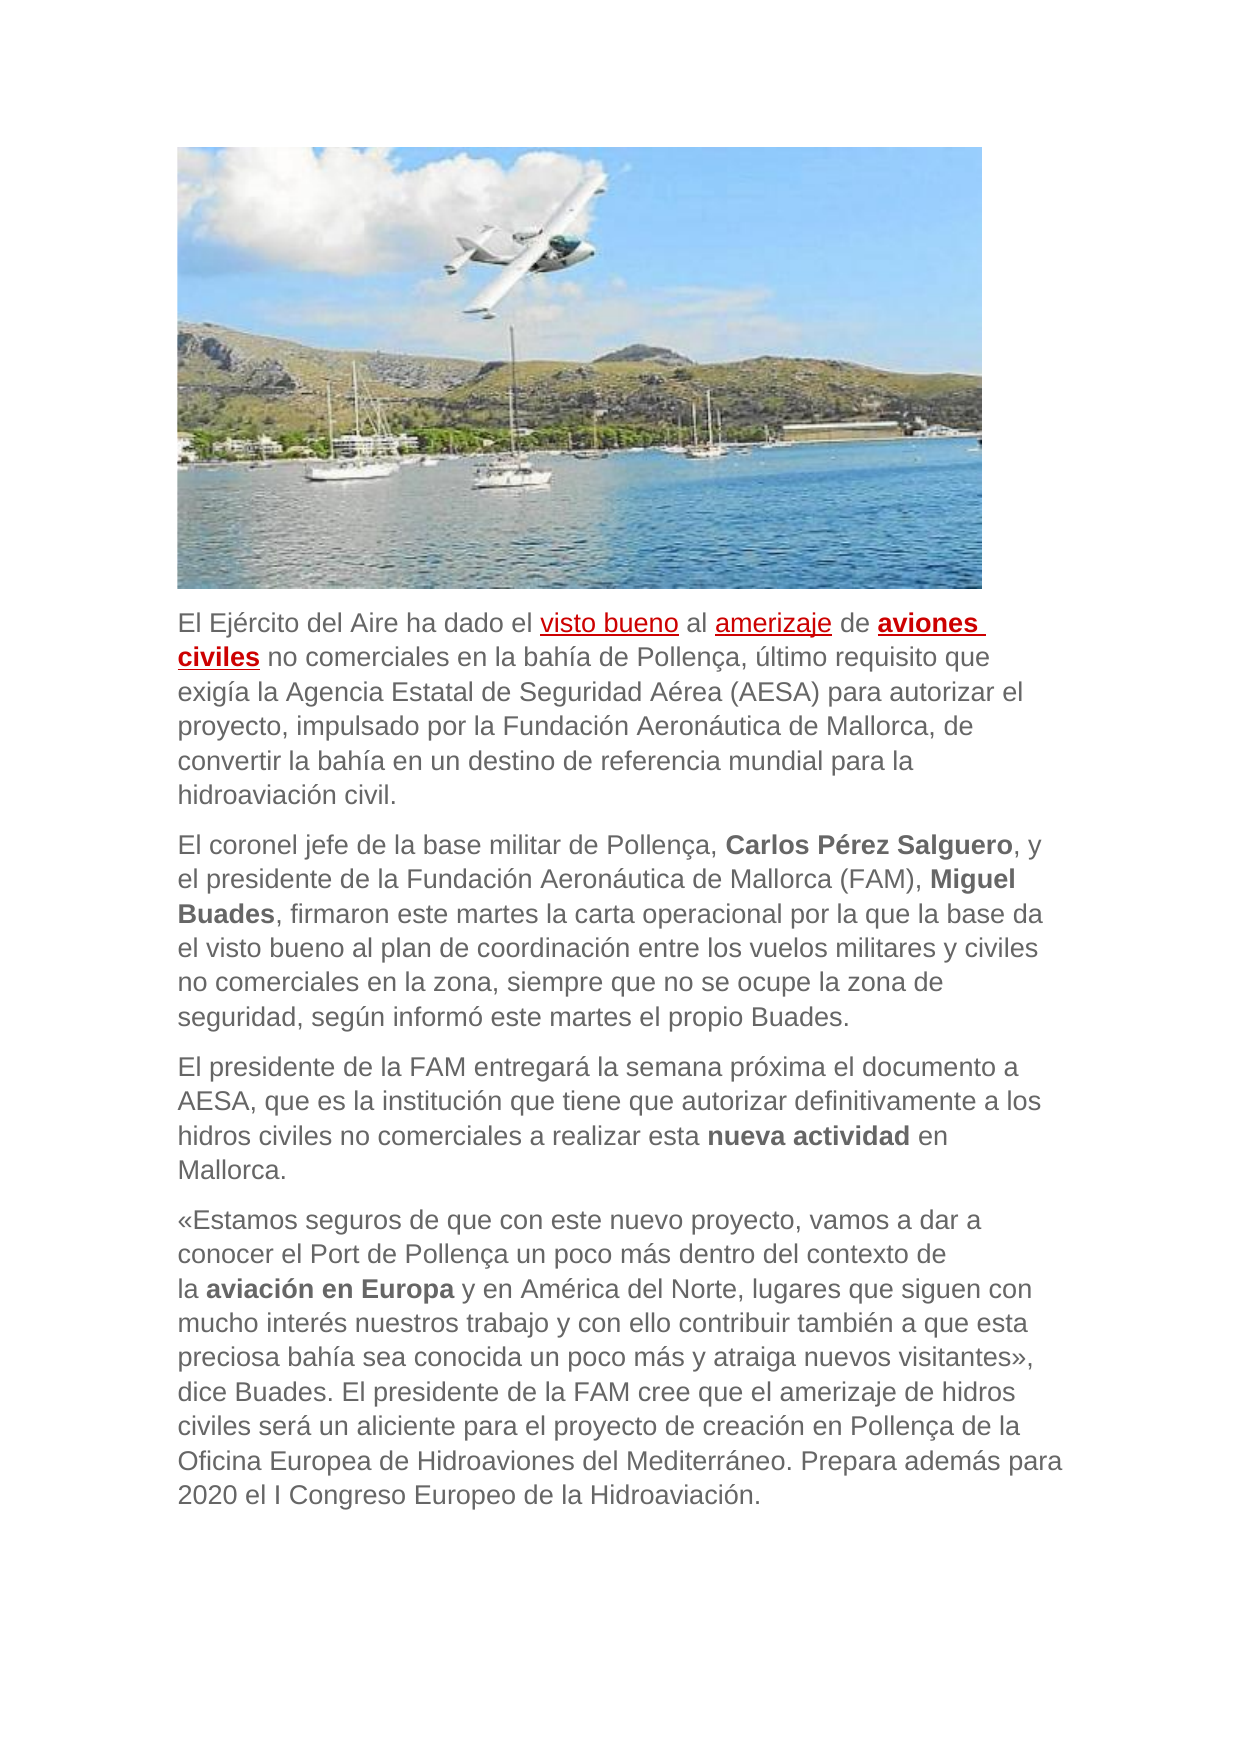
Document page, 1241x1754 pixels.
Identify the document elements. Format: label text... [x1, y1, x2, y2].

text El Ejército del Aire ha dado el visto bueno al amerizaje de aviones civiles no comerciales en la bahía de Pollença, último requisito que exigía la Agencia Estatal de Seguridad Aérea (AESA) para autorizar el proyecto, impulsado por la Fundación Aeronáutica de Mallorca, de convertir la bahía en un destino de referencia mundial para la hidroaviación civil. [177, 604, 1063, 810]
text «Estamos seguros de que con este nuevo proyecto, vamos a dar a conocer el Port de Pollença un poco más dentro del contexto de la aviación en Europa y en América del Norte, lugares que siguen con mucho interés nuestros trabajo y con ello contribuir también a que esta preciosa bahía sea conocida un poco más y atraiga nuevos visitantes», dice Buades. El presidente de la FAM cree que el amerizaje de hidros civiles será un aliciente para el proyecto de creación en Pollença de la Oficina Europea de Hidroaviones del Mediterráneo. Prepara además para 2020 el I Congreso Europeo de la Hidroaviación. [177, 1201, 1063, 1510]
picture [177, 147, 982, 589]
text El coronel jefe de la base militar de Pollença, Carlos Pérez Salguero, y el presidente de la Fundación Aeronáutica de Mallorca (FAM), Miguel Buades, firmaron este martes la carta operacional por la que la base da el visto bueno al plan de coordinación entre los vuelos militares y civiles no comerciales en la zona, siempre que no se ocupe la zona de seguridad, según informó este martes el propio Buades. [177, 826, 1063, 1032]
text El presidente de la FAM entregará la semana próxima el documento a AESA, que es la institución que tiene que autorizar definitivamente a los hidros civiles no comerciales a realizar esta nueva actividad en Mallorca. [177, 1048, 1063, 1185]
